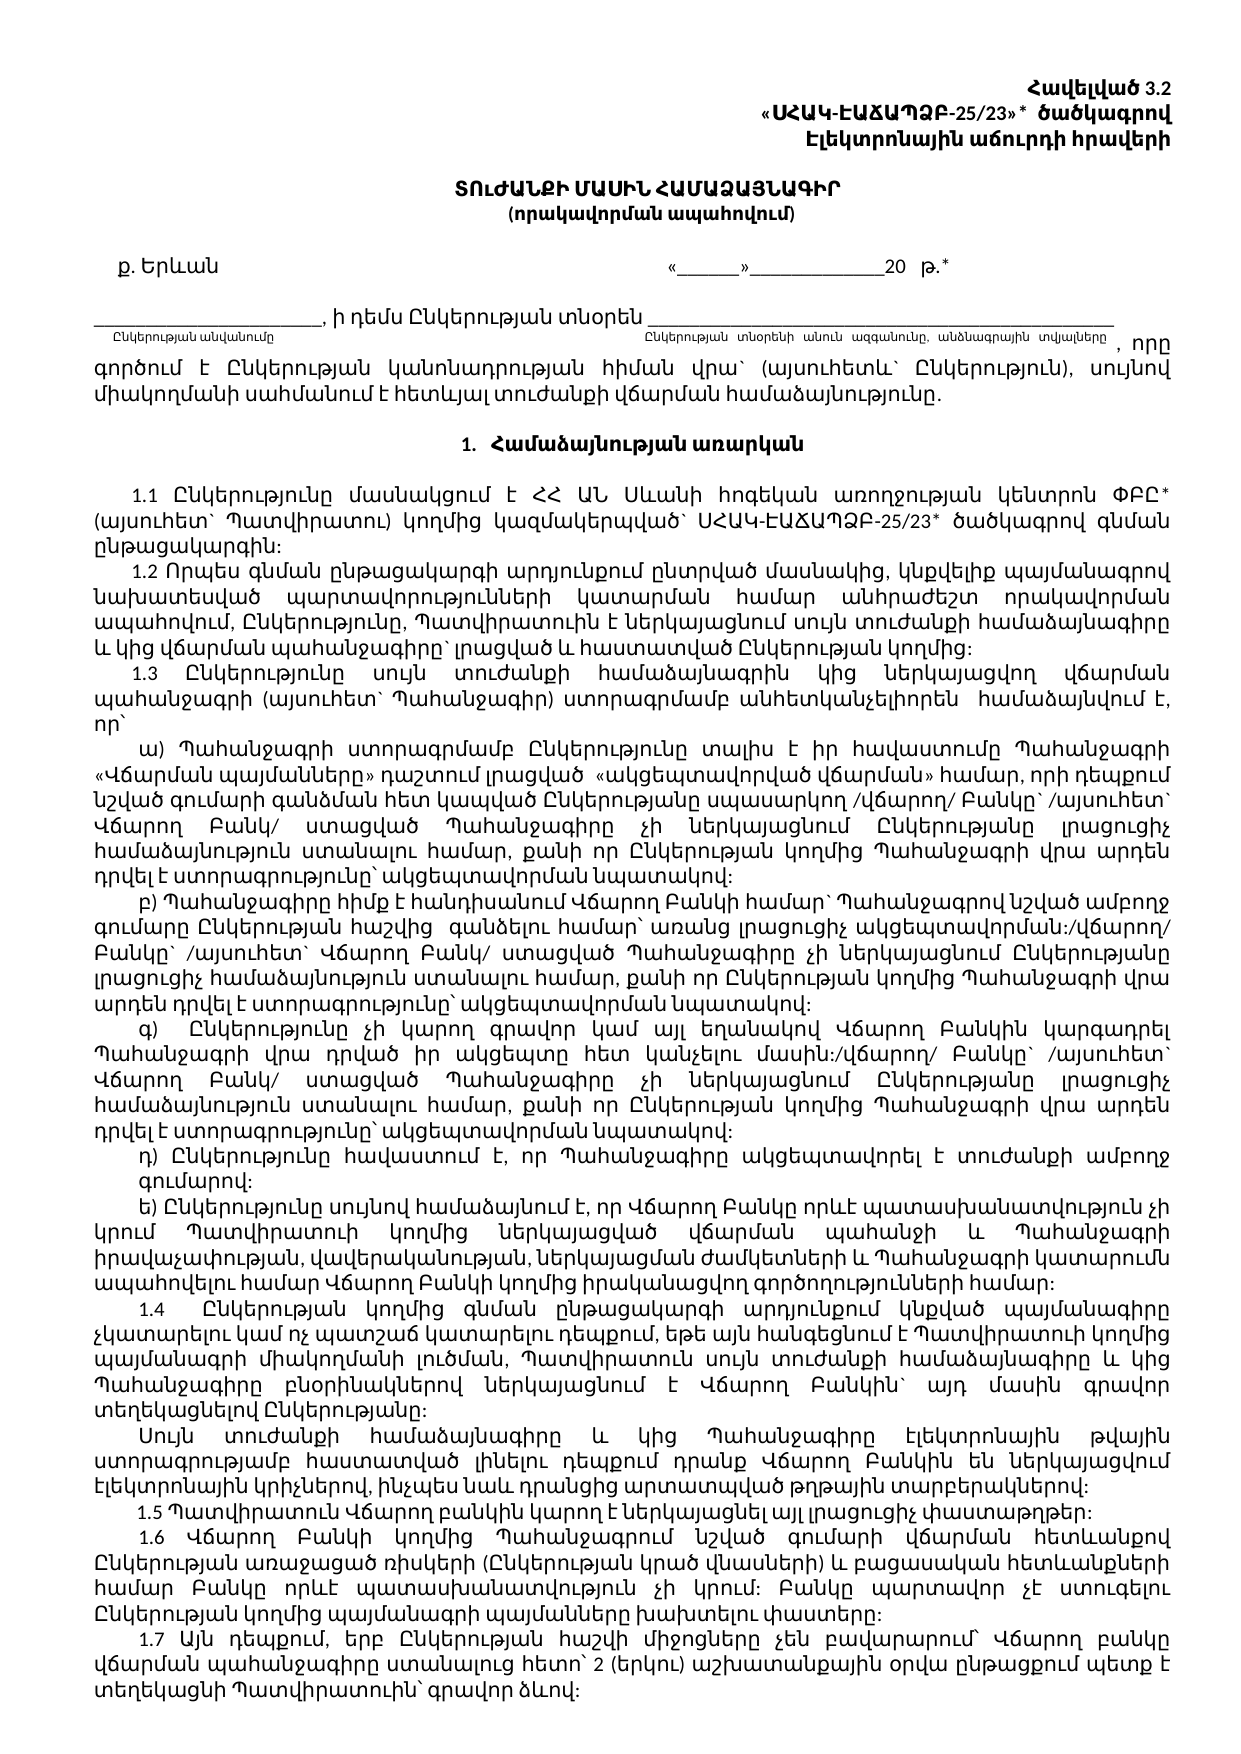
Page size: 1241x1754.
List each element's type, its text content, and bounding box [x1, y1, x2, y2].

text 1.7 Այն դեպքում, երբ Ընկերության հաշվի միջոցները չեն բավարարում՝ Վճարող բանկը վճարման պահանջագիրը ստանալուց հետո՝ 2 (երկու) աշխատանքային օրվա ընթացքում պետք է տեղեկացնի Պատվիրատուին՝ գրավոր ձևով: [94, 1626, 1171, 1702]
text ՏՈւԺԱՆՔԻ ՄԱՍԻՆ ՀԱՄԱՁԱՅՆԱԳԻՐ [94, 177, 1171, 202]
text «ՍՀԱԿ-ԷԱՃԱՊՁԲ-25/23»* ծածկագրով [94, 100, 1171, 126]
text 1.5 Պատվիրատուն Վճարող բանկին կարող է ներկայացնել այլ լրացուցիչ փաստաթղթեր: [94, 1499, 1171, 1524]
text ______________________, ի դեմս Ընկերության տնօրեն _____________________________________________ [94, 304, 1171, 330]
text 1.4 Ընկերության կողմից գնման ընթացակարգի արդյունքում կնքված պայմանագիրը չկատարելու կամ ոչ պատշաճ կատարելու դեպքում, եթե այն հանգեցնում է Պատվիրատուի կողմից պայմանագրի միակողմանի լուծման, Պատվիրատուն սույն տուժանքի համաձայնագիրը և կից Պահանջագիրը բնօրինակներով ներկայացնում է Վճարող Բանկին` այդ մասին գրավոր տեղեկացնելով Ընկերությանը: [94, 1296, 1171, 1423]
text Սույն տուժանքի համաձայնագիրը և կից Պահանջագիրը էլեկտրոնային թվային ստորագրությամբ հաստատված լինելու դեպքում դրանք Վճարող Բանկին են ներկայացվում էլեկտրոնային կրիչներով, ինչպես նաև դրանցից արտատպված թղթային տարբերակներով: [94, 1423, 1171, 1499]
text (որակավորման ապահովում) [94, 202, 1171, 225]
text դ) Ընկերությունը հավաստում է, որ Պահանջագիրը ակցեպտավորել է տուժանքի ամբողջ գումարով: [138, 1143, 1171, 1194]
text 1.6 Վճարող Բանկի կողմից Պահանջագրում նշված գումարի վճարման հետևանքով Ընկերության առաջացած ռիսկերի (Ընկերության կրած վնասների) և բացասական հետևանքների համար Բանկը որևէ պատասխանատվություն չի կրում: Բանկը պարտավոր չէ ստուգելու Ընկերության կողմից պայմանագրի պայմանները խախտելու փաստերը: [94, 1524, 1171, 1626]
text գ) Ընկերությունը չի կարող գրավոր կամ այլ եղանակով Վճարող Բանկին կարգադրել Պահանջագրի վրա դրված իր ակցեպտը հետ կանչելու մասին:/վճարող/ Բանկը` /այսուհետ` Վճարող Բանկ/ ստացված Պահանջագիրը չի ներկայացնում Ընկերությանը լրացուցիչ համաձայնություն ստանալու համար, քանի որ Ընկերության կողմից Պահանջագրի վրա արդեն դրվել է ստորագրությունը՝ ակցեպտավորման նպատակով: [94, 1016, 1171, 1143]
text Էլեկտրոնային աճուրդի հրավերի [94, 126, 1171, 151]
text ք. Երևան «______»_____________20 թ.* [94, 254, 1171, 279]
text 1.2 Որպես գնման ընթացակարգի արդյունքում ընտրված մասնակից, կնքվելիք պայմանագրով նախատեսված պարտավորությունների կատարման համար անհրաժեշտ որակավորման ապահովում, Ընկերությունը, Պատվիրատուին է ներկայացնում սույն տուժանքի համաձայնագիրը և կից վճարման պահանջագիրը` լրացված և հաստատված Ընկերության կողմից: [94, 559, 1171, 660]
text 1.1 Ընկերությունը մասնակցում է ՀՀ ԱՆ Սևանի հոգեկան առողջության կենտրոն ՓԲԸ* (այսուհետ` Պատվիրատու) կողմից կազմակերպված` ՍՀԱԿ-ԷԱՃԱՊՁԲ-25/23* ծածկագրով գնման ընթացակարգին: [94, 482, 1171, 559]
text Ընկերության անվանումը Ընկերության տնօրենի անուն ազգանունը, անձնագրային տվյալները , որը գործում է Ընկերության կանոնադրության հիման վրա` (այսուհետև` Ընկերություն), սույնով միակողմանի սահմանում է հետևյալ տուժանքի վճարման համաձայնությունը. [94, 330, 1171, 406]
text 1.3 Ընկերությունը սույն տուժանքի համաձայնագրին կից ներկայացվող վճարման պահանջագրի (այսուհետ` Պահանջագիր) ստորագրմամբ անհետկանչելիորեն համաձայնվում է, որ՝ [94, 660, 1171, 737]
text ա) Պահանջագրի ստորագրմամբ Ընկերությունը տալիս է իր հավաստումը Պահանջագրի «Վճարման պայմանները» դաշտում լրացված «ակցեպտավորված վճարման» համար, որի դեպքում նշված գումարի գանձման հետ կապված Ընկերությանը սպասարկող /վճարող/ Բանկը` /այսուհետ` Վճարող Բանկ/ ստացված Պահանջագիրը չի ներկայացնում Ընկերությանը լրացուցիչ համաձայնություն ստանալու համար, քանի որ Ընկերության կողմից Պահանջագրի վրա արդեն դրվել է ստորագրությունը՝ ակցեպտավորման նպատակով: [94, 737, 1171, 889]
text Հավելված 3.2 [94, 75, 1171, 100]
text ե) Ընկերությունը սույնով համաձայնում է, որ Վճարող Բանկը որևէ պատասխանատվություն չի կրում Պատվիրատուի կողմից ներկայացված վճարման պահանջի և Պահանջագրի իրավաչափության, վավերականության, ներկայացման ժամկետների և Պահանջագրի կատարումն ապահովելու համար Վճարող Բանկի կողմից իրականացվող գործողությունների համար: [94, 1194, 1171, 1296]
text 1. Համաձայնության առարկան [94, 432, 1171, 457]
text բ) Պահանջագիրը հիմք է հանդիսանում Վճարող Բանկի համար` Պահանջագրով նշված ամբողջ գումարը Ընկերության հաշվից գանձելու համար՝ առանց լրացուցիչ ակցեպտավորման:/վճարող/ Բանկը` /այսուհետ` Վճարող Բանկ/ ստացված Պահանջագիրը չի ներկայացնում Ընկերությանը լրացուցիչ համաձայնություն ստանալու համար, քանի որ Ընկերության կողմից Պահանջագրի վրա արդեն դրվել է ստորագրությունը՝ ակցեպտավորման նպատակով: [94, 889, 1171, 1016]
